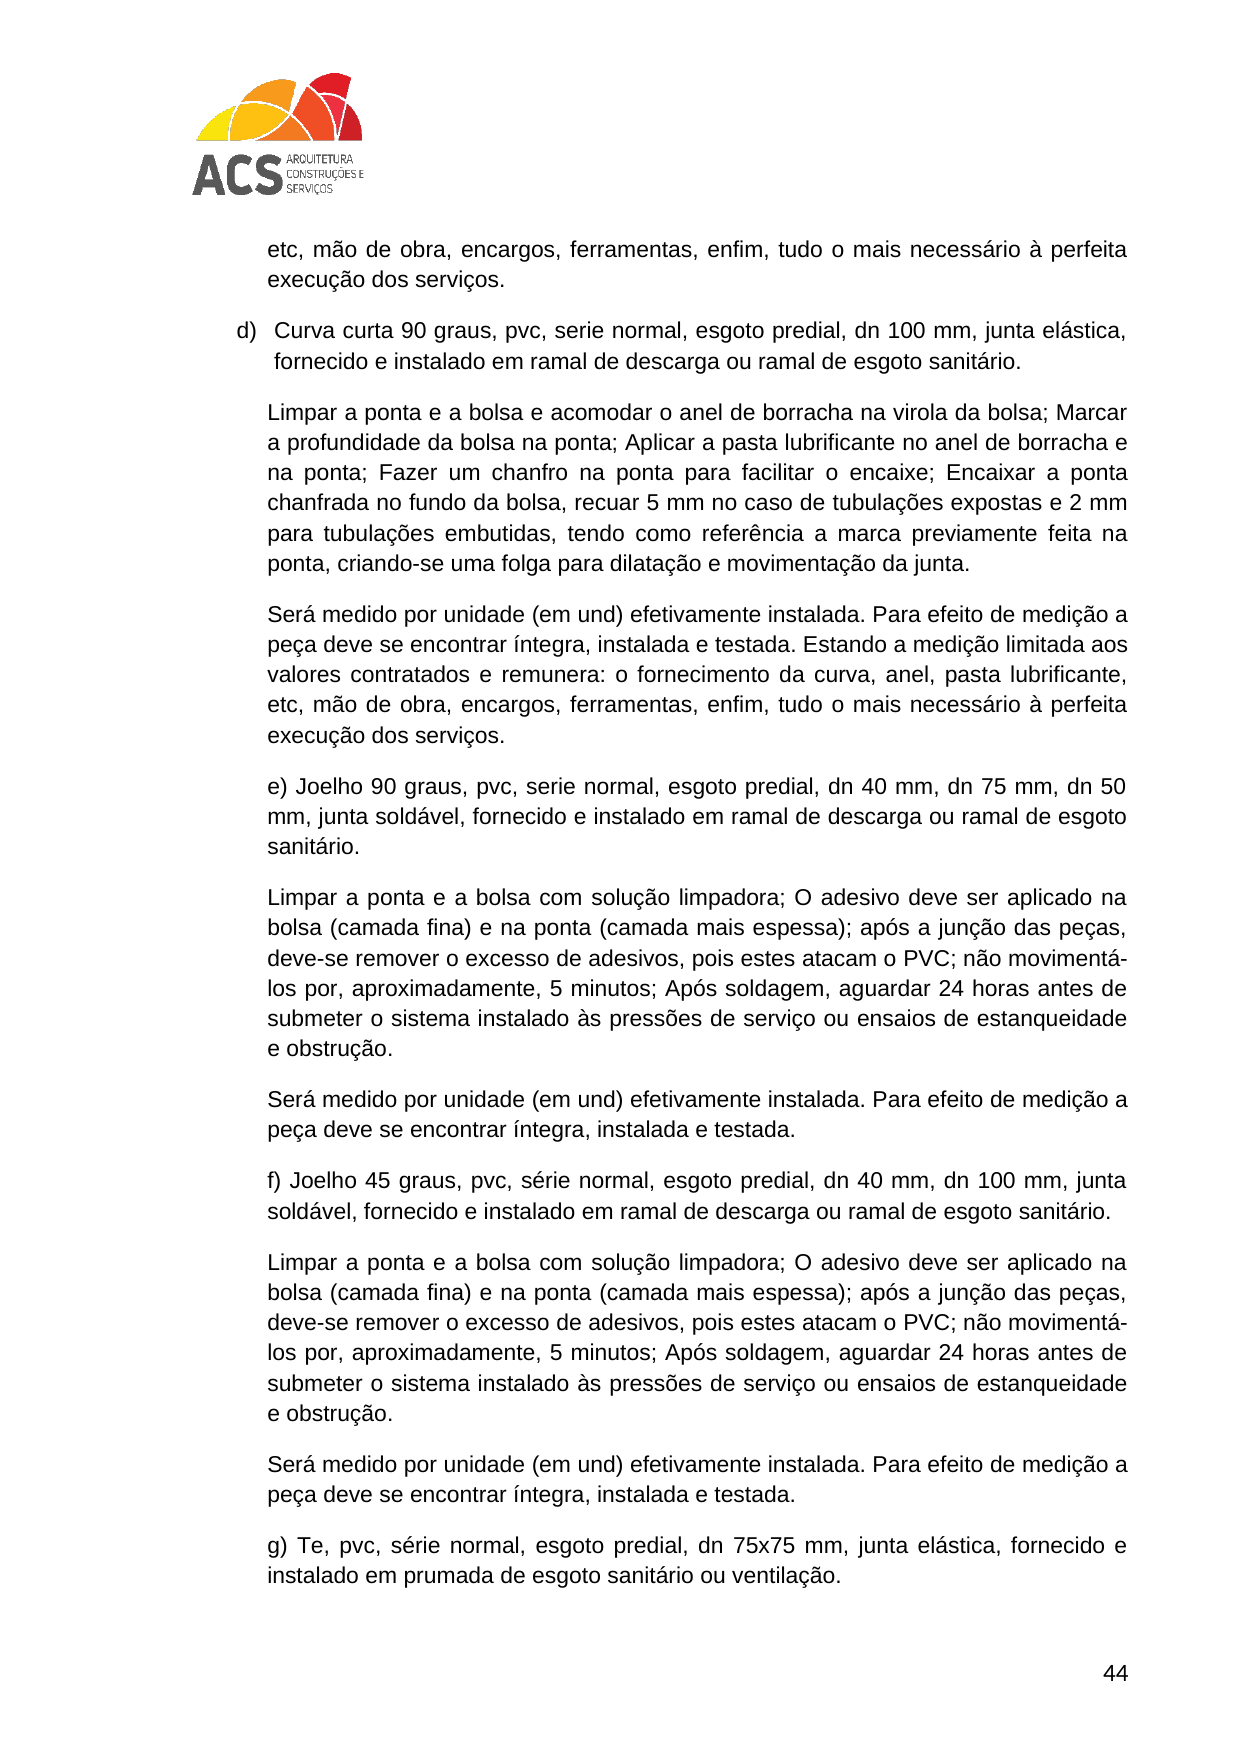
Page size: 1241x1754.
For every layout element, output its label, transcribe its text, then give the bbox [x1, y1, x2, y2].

text f) Joelho 45 graus, pvc, série normal, esgoto predial, dn 40 mm, dn 100 mm, junta soldável, fornecido e instalado em ramal de descarga ou ramal de esgoto sanitário. [267, 1167, 1128, 1224]
text Limpar a ponta e a bolsa com solução limpadora; O adesivo deve ser aplicado na bolsa (camada fina) e na ponta (camada mais espessa); após a junção das peças, deve-se remover o excesso de adesivos, pois estes atacam o PVC; não movimentá-los por, aproximadamente, 5 minutos; Após soldagem, aguardar 24 horas antes de submeter o sistema instalado às pressões de serviço ou ensaios de estanqueidade e obstrução. [267, 1249, 1128, 1426]
picture [192, 73, 364, 195]
list Curva curta 90 graus, pvc, serie normal, esgoto predial, dn 100 mm, junta elástica, fornecido e instalado em ramal de descarga ou ramal de esgoto sanitário. [236, 317, 1128, 374]
text Será medido por unidade (em und) efetivamente instalada. Para efeito de medição a peça deve se encontrar íntegra, instalada e testada. [267, 1451, 1128, 1507]
text e) Joelho 90 graus, pvc, serie normal, esgoto predial, dn 40 mm, dn 75 mm, dn 50 mm, junta soldável, fornecido e instalado em ramal de descarga ou ramal de esgoto sanitário. [267, 773, 1128, 859]
text g) Te, pvc, série normal, esgoto predial, dn 75x75 mm, junta elástica, fornecido e instalado em prumada de esgoto sanitário ou ventilação. [267, 1532, 1128, 1589]
text Será medido por unidade (em und) efetivamente instalada. Para efeito de medição a peça deve se encontrar íntegra, instalada e testada. [267, 1086, 1128, 1143]
text Limpar a ponta e a bolsa com solução limpadora; O adesivo deve ser aplicado na bolsa (camada fina) e na ponta (camada mais espessa); após a junção das peças, deve-se remover o excesso de adesivos, pois estes atacam o PVC; não movimentá-los por, aproximadamente, 5 minutos; Após soldagem, aguardar 24 horas antes de submeter o sistema instalado às pressões de serviço ou ensaios de estanqueidade e obstrução. [267, 884, 1128, 1062]
